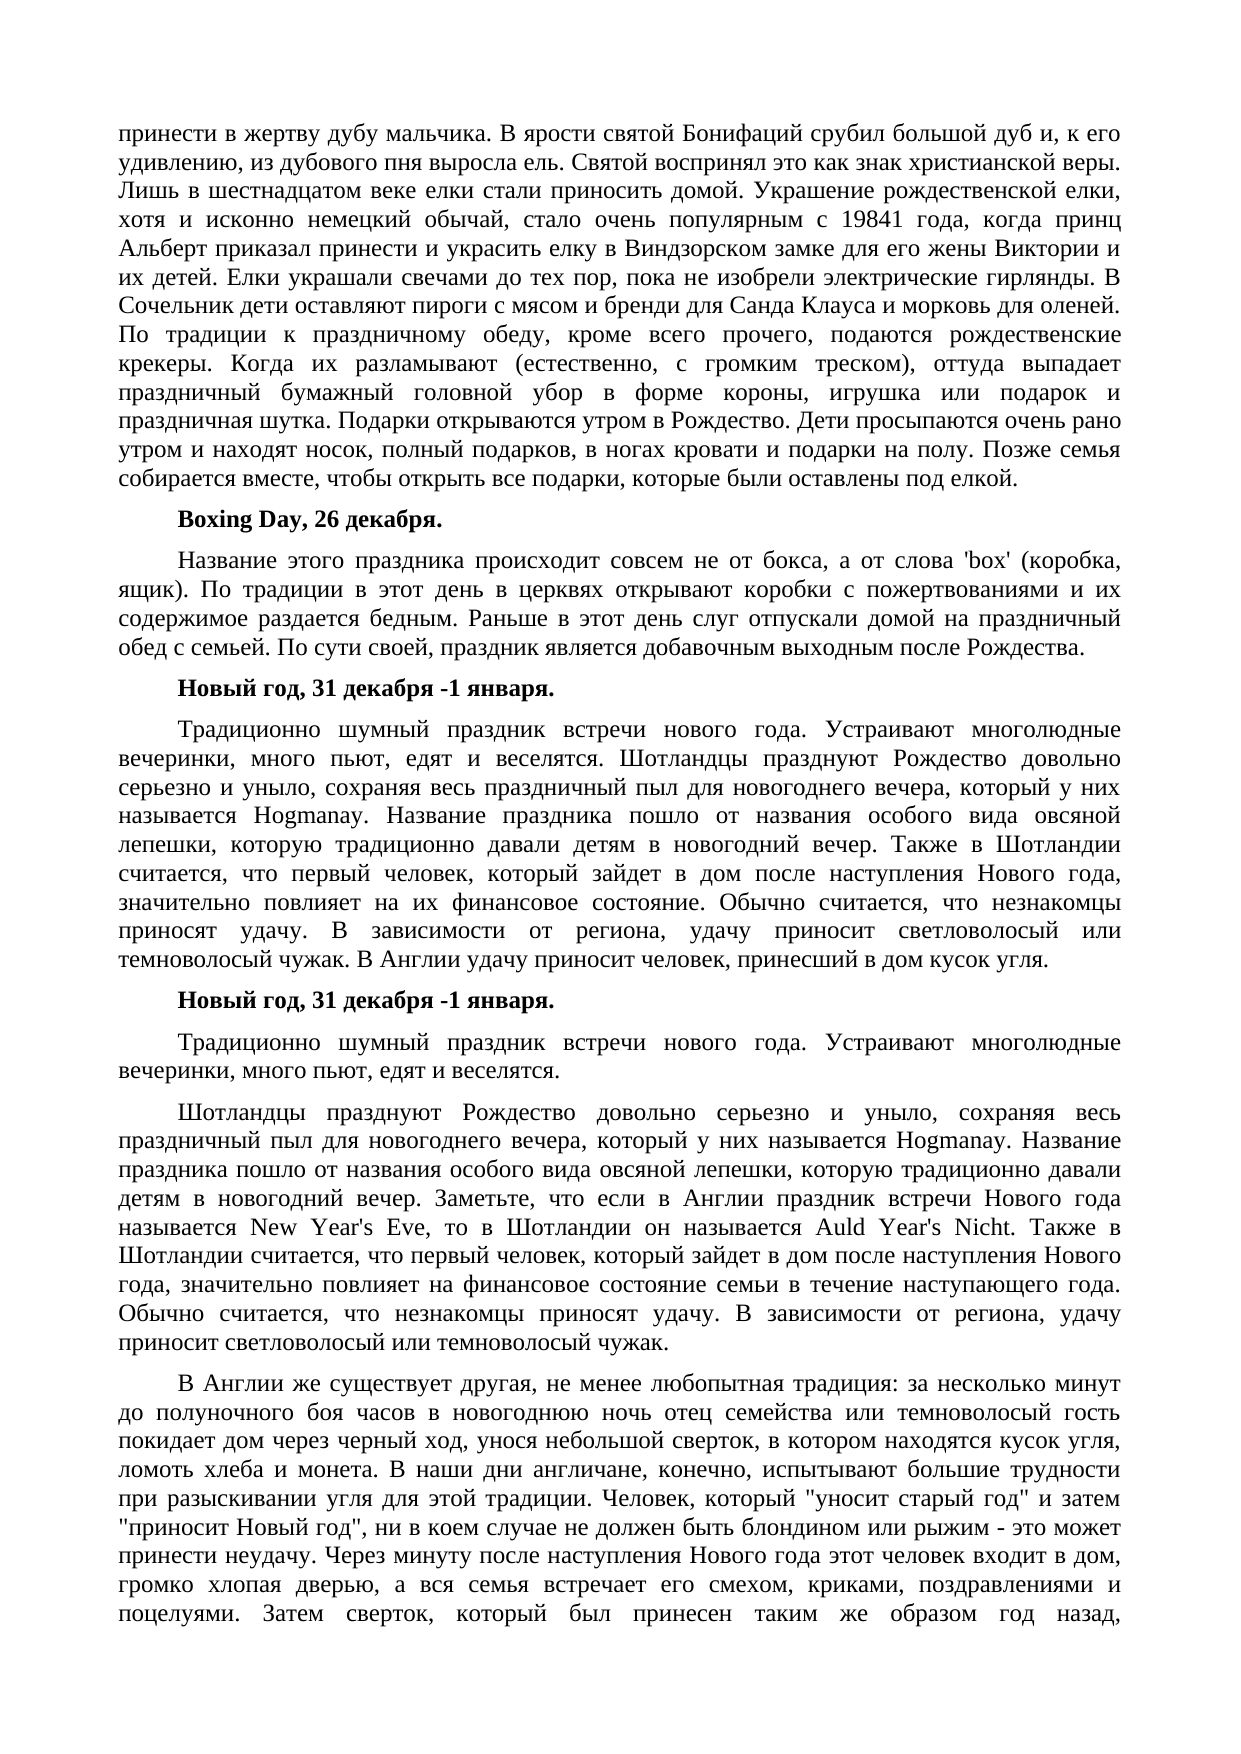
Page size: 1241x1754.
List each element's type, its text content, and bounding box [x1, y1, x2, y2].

text Традиционно шумный праздник встречи нового года. Устраивают многолюдные вечеринки, много пьют, едят и веселятся. Шотландцы празднуют Рождество довольно серьезно и уныло, сохраняя весь праздничный пыл для новогоднего вечера, который у них называется Hogmanay. Название праздника пошло от названия особого вида овсяной лепешки, которую традиционно давали детям в новогодний вечер. Также в Шотландии считается, что первый человек, который зайдет в дом после наступления Нового года, значительно повлияет на их финансовое состояние. Обычно считается, что незнакомцы приносят удачу. В зависимости от региона, удачу приносит светловолосый или темноволосый чужак. В Англии удачу приносит человек, принесший в дом кусок угля. [118, 714, 1122, 973]
text Новый год, 31 декабря -1 января. [118, 673, 1122, 702]
text Новый год, 31 декабря -1 января. [118, 986, 1122, 1014]
text Традиционно шумный праздник встречи нового года. Устраивают многолюдные вечеринки, много пьют, едят и веселятся. [118, 1027, 1122, 1084]
text Boxing Day, 26 декабря. [118, 504, 1122, 533]
text Название этого праздника происходит совсем не от бокса, а от слова 'box' (коробка, ящик). По традиции в этот день в церквях открывают коробки с пожертвованиями и их содержимое раздается бедным. Раньше в этот день слуг отпускали домой на праздничный обед с семьей. По сути своей, праздник является добавочным выходным после Рождества. [118, 546, 1122, 661]
text Шотландцы празднуют Рождество довольно серьезно и уныло, сохраняя весь праздничный пыл для новогоднего вечера, который у них называется Hogmanay. Название праздника пошло от названия особого вида овсяной лепешки, которую традиционно давали детям в новогодний вечер. Заметьте, что если в Англии праздник встречи Нового года называется New Year's Eve, то в Шотландии он называется Auld Year's Nicht. Также в Шотландии считается, что первый человек, который зайдет в дом после наступления Нового года, значительно повлияет на финансовое состояние семьи в течение наступающего года. Обычно считается, что незнакомцы приносят удачу. В зависимости от региона, удачу приносит светловолосый или темноволосый чужак. [118, 1097, 1122, 1356]
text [118, 1368, 1122, 1627]
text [118, 118, 1122, 492]
